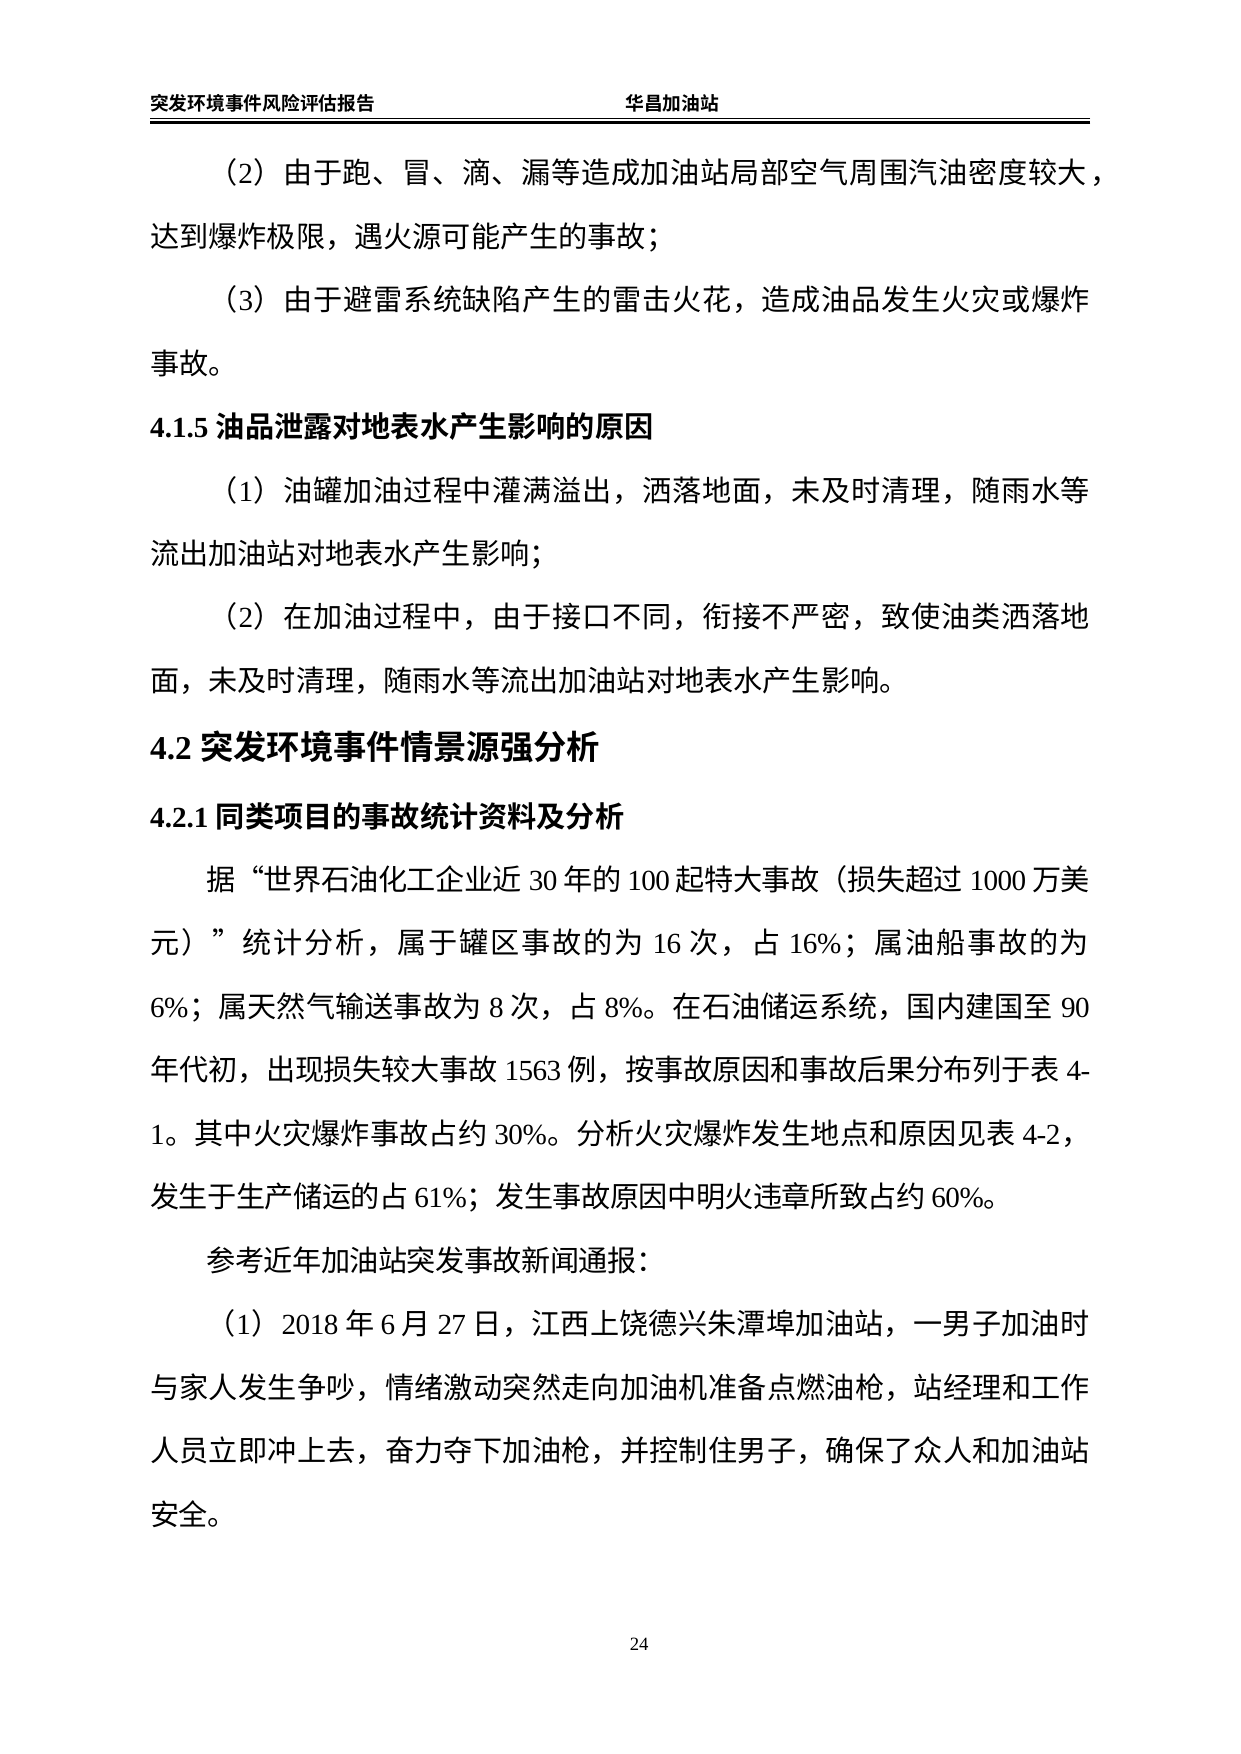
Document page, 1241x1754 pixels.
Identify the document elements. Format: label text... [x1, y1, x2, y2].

text 参考近年加油站突发事故新闻通报： [150, 1237, 1090, 1279]
text 据“世界石油化工企业近30年的100起特大事故（损失超过1000万美元）”统计分析，属于罐区事故的为16次，占16%；属油船事故的为6%；属天然气输送事故为8次，占8%。在石油储运系统，国内建国至90年代初，出现损失较大事故1563例，按事故原因和事故后果分布列于表4-1。其中火灾爆炸事故占约30%。分析火灾爆炸发生地点和原因见表4-2，发生于生产储运的占61%；发生事故原因中明火违章所致占约60%。 [150, 857, 1090, 1216]
text （1）油罐加油过程中灌满溢出，洒落地面，未及时清理，随雨水等流出加油站对地表水产生影响； [150, 467, 1090, 573]
text （2）由于跑、冒、滴、漏等造成加油站局部空气周围汽油密度较大，达到爆炸极限，遇火源可能产生的事故； [150, 150, 1090, 256]
subtitle 4.1.5 油品泄露对地表水产生影响的原因 [150, 404, 1090, 446]
text （3）由于避雷系统缺陷产生的雷击火花，造成油品发生火灾或爆炸事故。 [150, 277, 1090, 383]
subtitle 4.2 突发环境事件情景源强分析 [150, 721, 1090, 769]
text （1）2018年6月27日，江西上饶德兴朱潭埠加油站，一男子加油时与家人发生争吵，情绪激动突然走向加油机准备点燃油枪，站经理和工作人员立即冲上去，奋力夺下加油枪，并控制住男子，确保了众人和加油站安全。 [150, 1301, 1090, 1533]
subtitle 4.2.1 同类项目的事故统计资料及分析 [150, 793, 1090, 836]
text （2）在加油过程中，由于接口不同，衔接不严密，致使油类洒落地面，未及时清理，随雨水等流出加油站对地表水产生影响。 [150, 594, 1090, 700]
